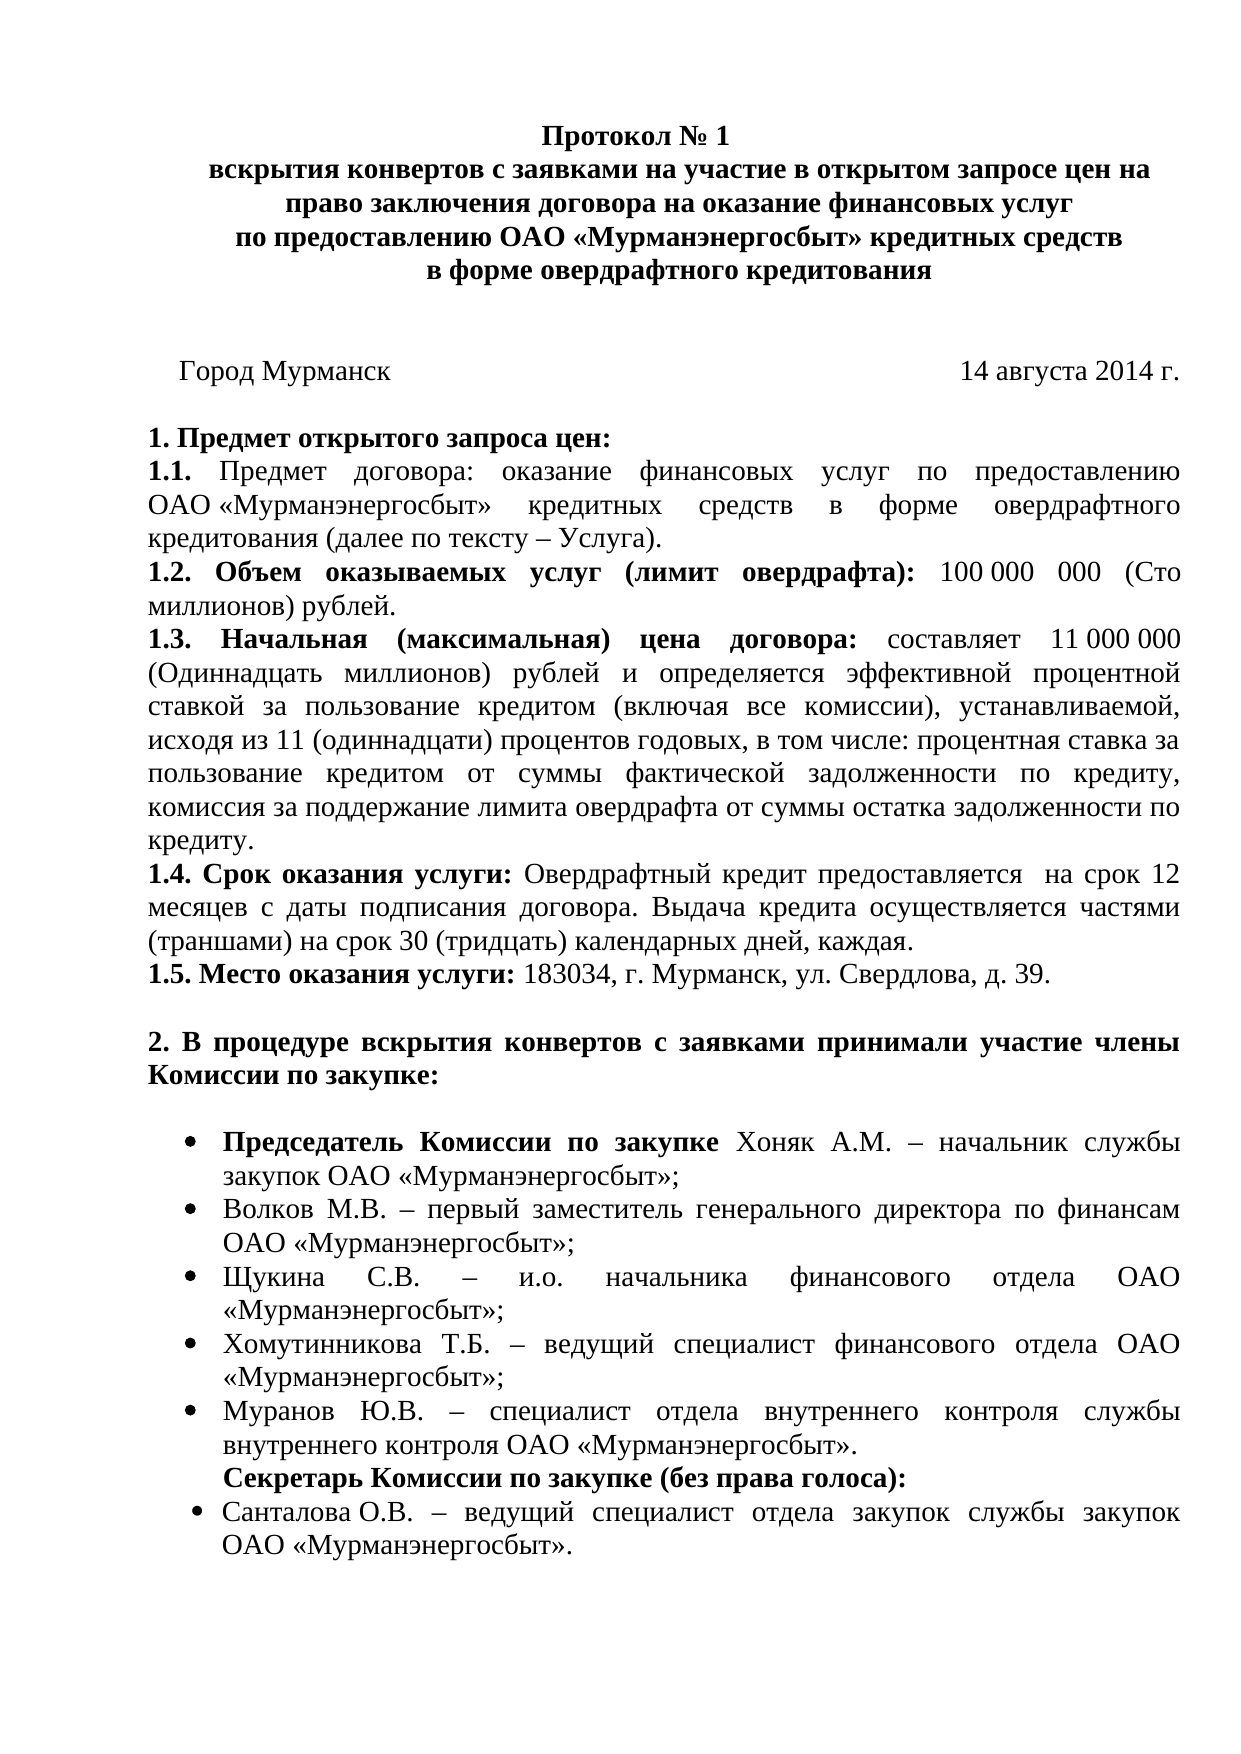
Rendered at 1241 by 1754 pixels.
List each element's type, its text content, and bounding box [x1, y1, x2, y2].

text 1.3. Начальная (максимальная) цена договора: составляет 11 000 000 (Одиннадцать миллионов) рублей и определяется эффективной процентной ставкой за пользование кредитом (включая все комиссии), устанавливаемой, исходя из 11 (одиннадцати) процентов годовых, в том числе: процентная ставка за пользование кредитом от суммы фактической задолженности по кредиту, комиссия за поддержание лимита овердрафта от суммы остатка задолженности по кредиту. [148, 621, 1181, 856]
text 1.4. Срок оказания услуги: Овердрафтный кредит предоставляется на срок 12 месяцев с даты подписания договора. Выдача кредита осуществляется частями (траншами) на срок 30 (тридцать) календарных дней, каждая. [148, 856, 1181, 957]
text по предоставлению ОАО «Мурманэнергосбыт» кредитных средств [177, 219, 1181, 252]
text 1.2. Объем оказываемых услуг (лимит овердрафта): 100 000 000 (Сто миллионов) рублей. [148, 554, 1181, 621]
list Щукина С.В. – и.о. начальника финансового отдела ОАО «Мурманэнергосбыт»; [185, 1259, 1181, 1326]
text 2. В процедуре вскрытия конвертов с заявками принимали участие члены Комиссии по закупке: [148, 1024, 1181, 1091]
list Волков М.В. – первый заместитель генерального директора по финансам ОАО «Мурманэнергосбыт»; [185, 1192, 1181, 1259]
text Секретарь Комиссии по закупке (без права голоса): [223, 1460, 1181, 1494]
list Муранов Ю.В. – специалист отдела внутреннего контроля службы внутреннего контроля ОАО «Мурманэнергосбыт». [185, 1393, 1181, 1460]
text Город Мурманск 14 августа 2014 г. [177, 353, 1181, 386]
list Хомутинникова Т.Б. – ведущий специалист финансового отдела ОАО «Мурманэнергосбыт»; [185, 1326, 1181, 1393]
text 1.1. Предмет договора: оказание финансовых услуг по предоставлению ОАО «Мурманэнергосбыт» кредитных средств в форме овердрафтного кредитования (далее по тексту – Услуга). [148, 453, 1181, 554]
text вскрытия конвертов с заявками на участие в открытом запросе цен на право заключения договора на оказание финансовых услуг [177, 152, 1181, 219]
list Санталова О.В. – ведущий специалист отдела закупок службы закупок ОАО «Мурманэнергосбыт». [192, 1494, 1181, 1561]
text Протокол № 1 [148, 118, 1181, 152]
text в форме овердрафтного кредитования [177, 252, 1181, 286]
text 1. Предмет открытого запроса цен: [148, 420, 1181, 453]
text 1.5. Место оказания услуги: 183034, г. Мурманск, ул. Свердлова, д. 39. [148, 957, 1181, 990]
list Председатель Комиссии по закупке Хоняк А.М. – начальник службы закупок ОАО «Мурманэнергосбыт»; [185, 1124, 1181, 1192]
